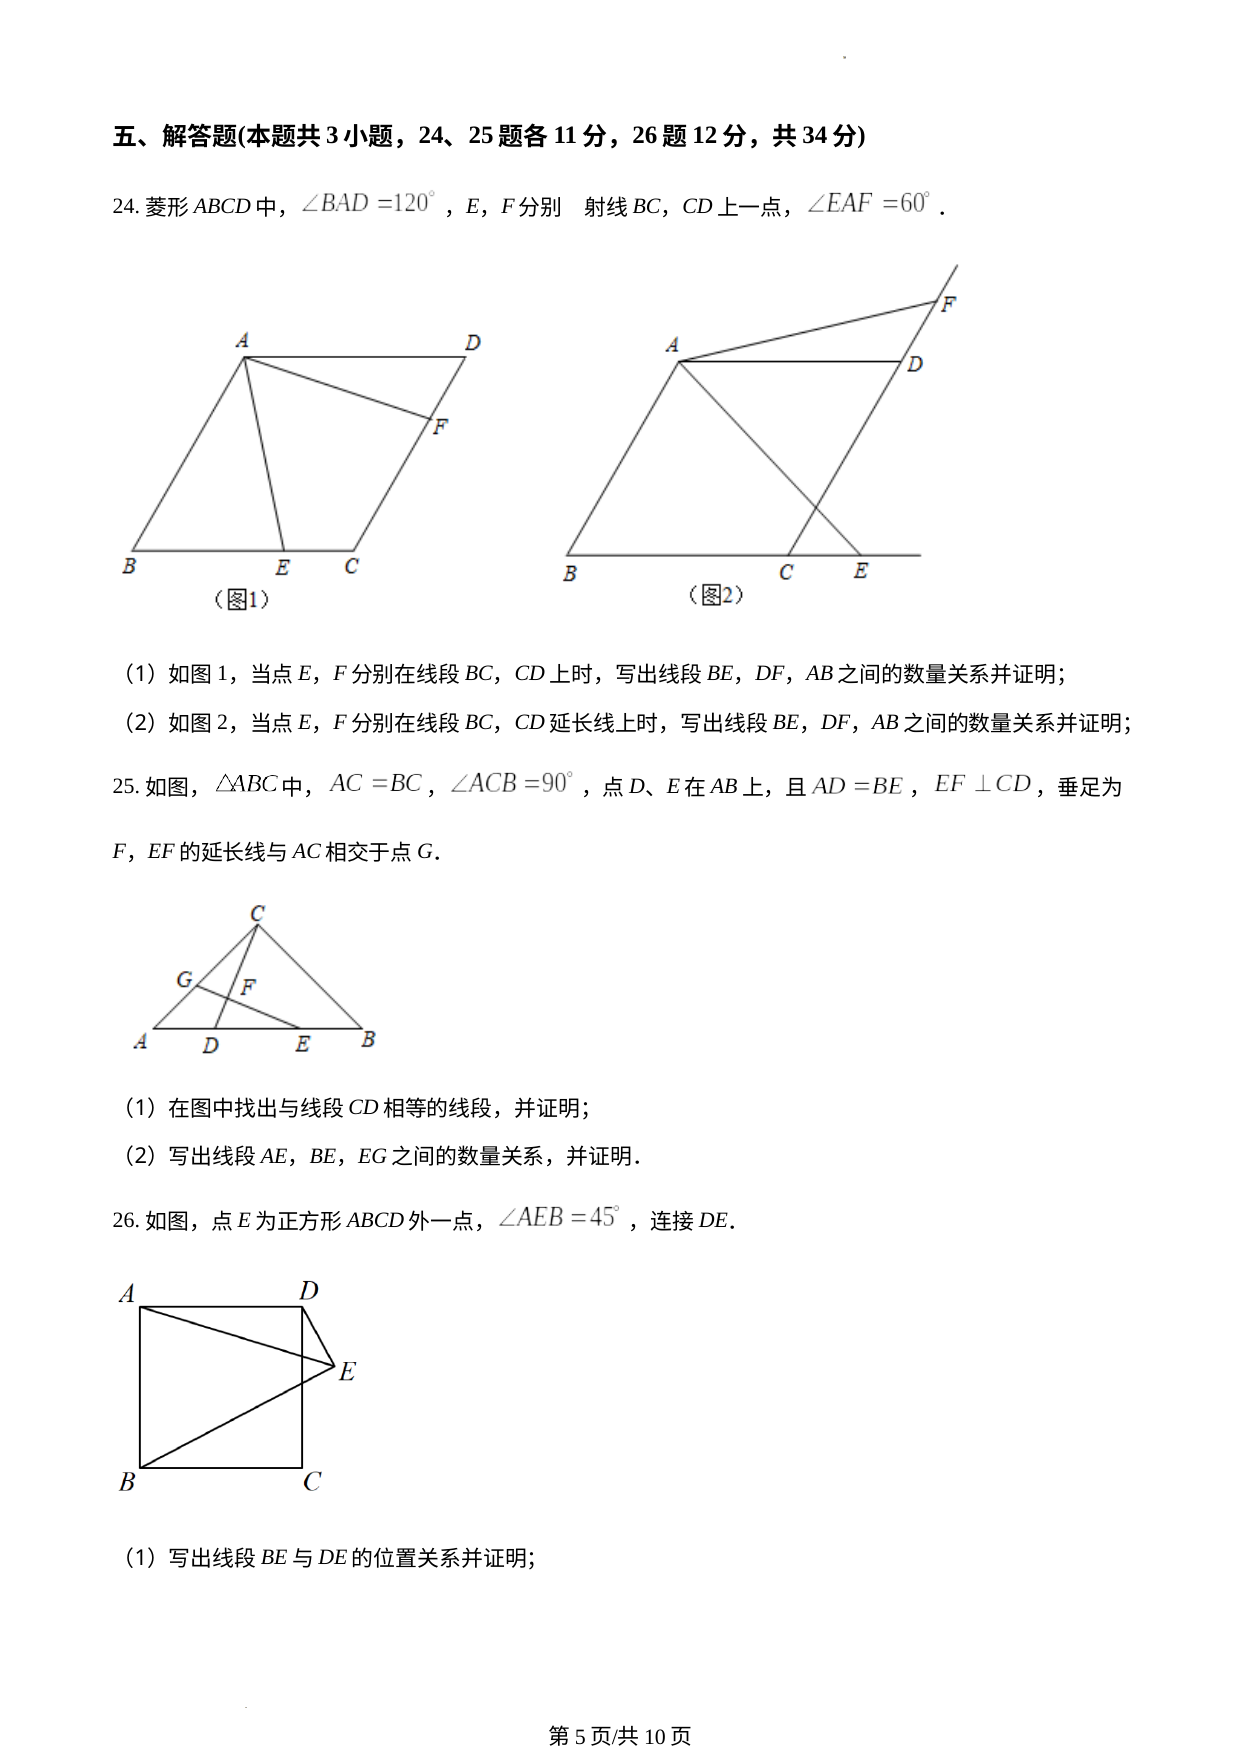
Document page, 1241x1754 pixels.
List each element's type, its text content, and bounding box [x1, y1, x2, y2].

text 26. 如图，点E为正方形ABCD外一点，，连接DE． [112, 1187, 1128, 1252]
text （1）如图1，当点E，F分别在线段BC，CD上时，写出线段BE，DF，AB之间的数量关系并证明； [112, 657, 1128, 689]
picture [112, 254, 972, 618]
picture [112, 883, 400, 1077]
text （2）如图2，当点E，F分别在线段BC，CD延长线上时，写出线段BE，DF，AB之间的数量关系并证明； [112, 705, 1128, 738]
text 25. 如图，中，，，点D、E在AB上，且，，垂足为F，EF的延长线与AC相交于点G． [112, 753, 1128, 867]
text 五、解答题(本题共3小题，24、25题各11分，26题12分，共34分) [112, 102, 1128, 167]
text （1）写出线段BE与DE的位置关系并证明； [112, 1541, 1128, 1573]
text （1）在图中找出与线段CD相等的线段，并证明； [112, 1091, 1128, 1123]
text 24. 菱形ABCD中，，E，F分别射线BC，CD上一点，． [112, 173, 1128, 238]
text （2）写出线段AE，BE，EG之间的数量关系，并证明． [112, 1139, 1128, 1171]
picture [112, 1268, 364, 1503]
